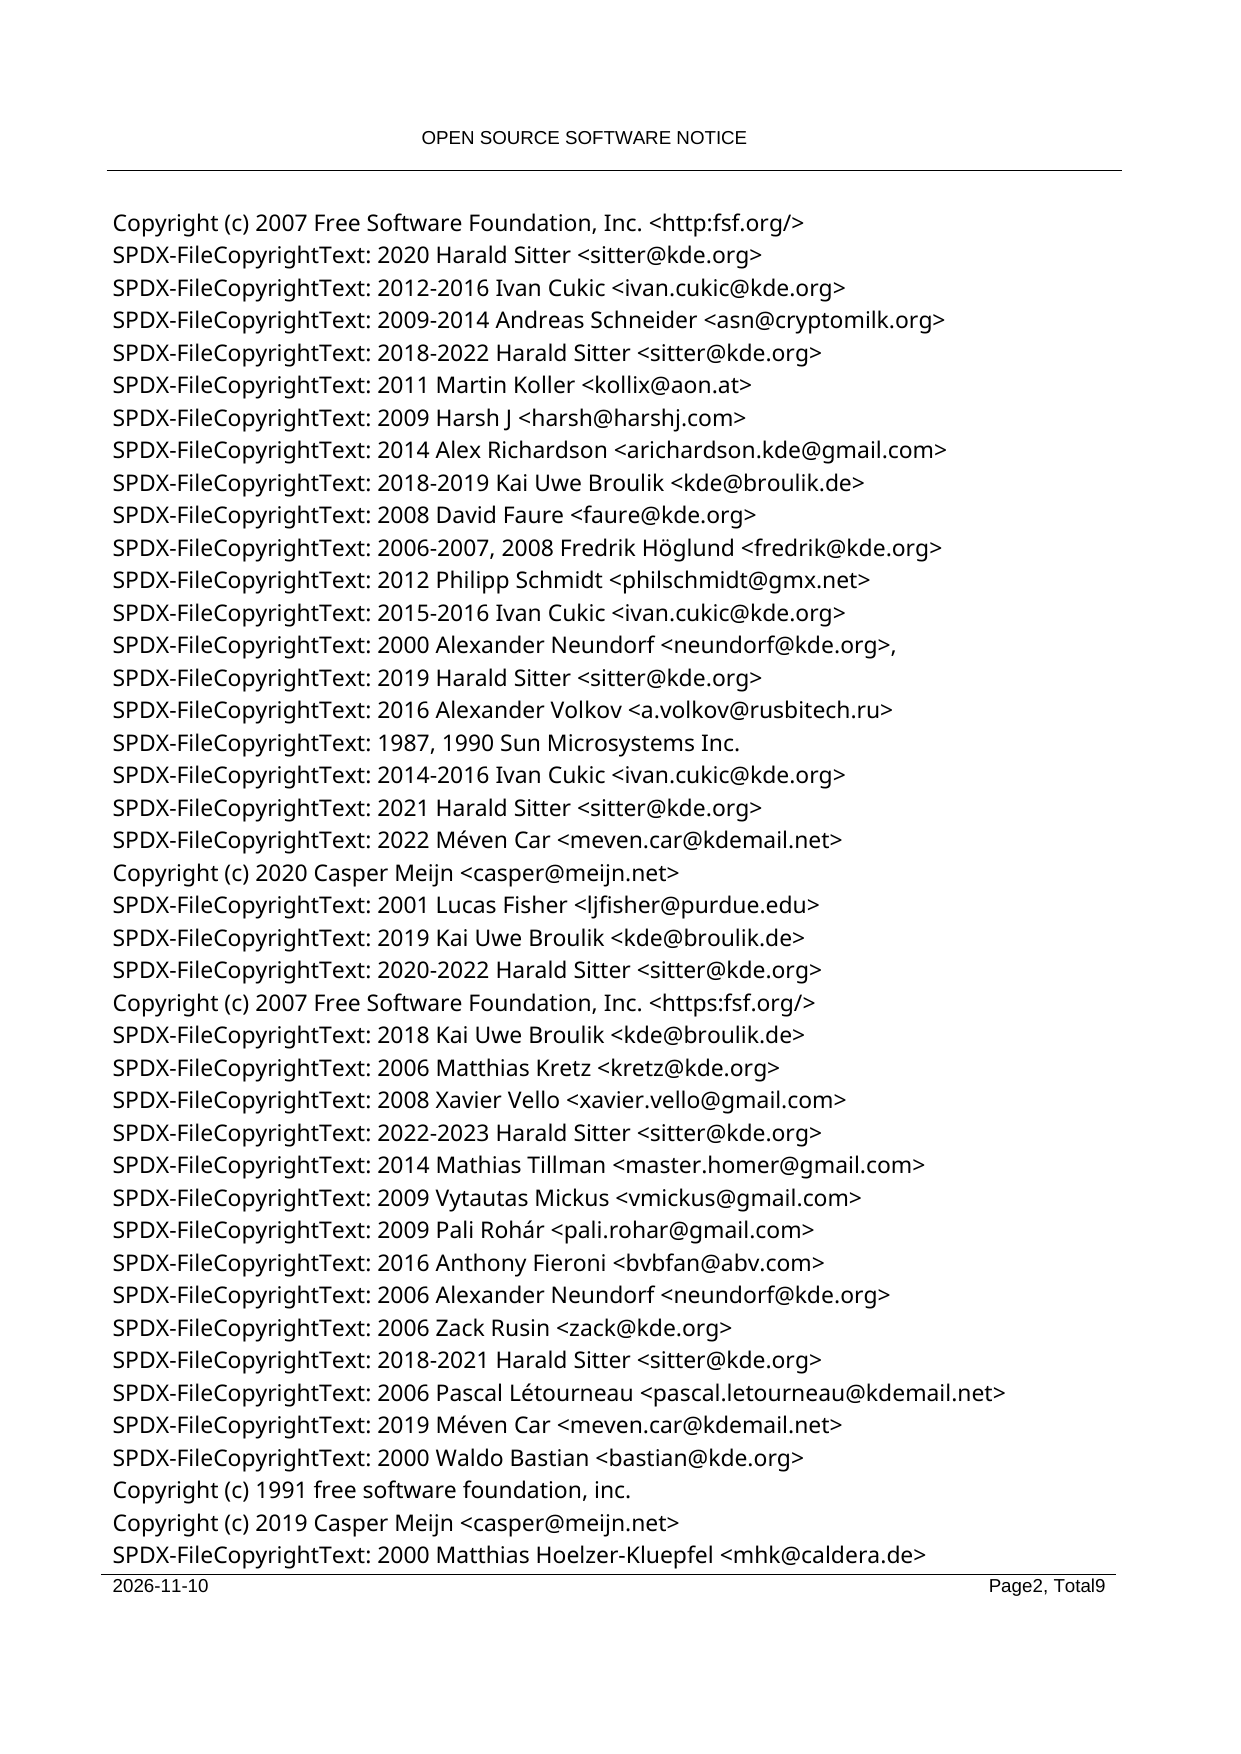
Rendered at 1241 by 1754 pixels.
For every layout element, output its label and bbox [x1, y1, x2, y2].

text [112, 206, 1128, 1571]
